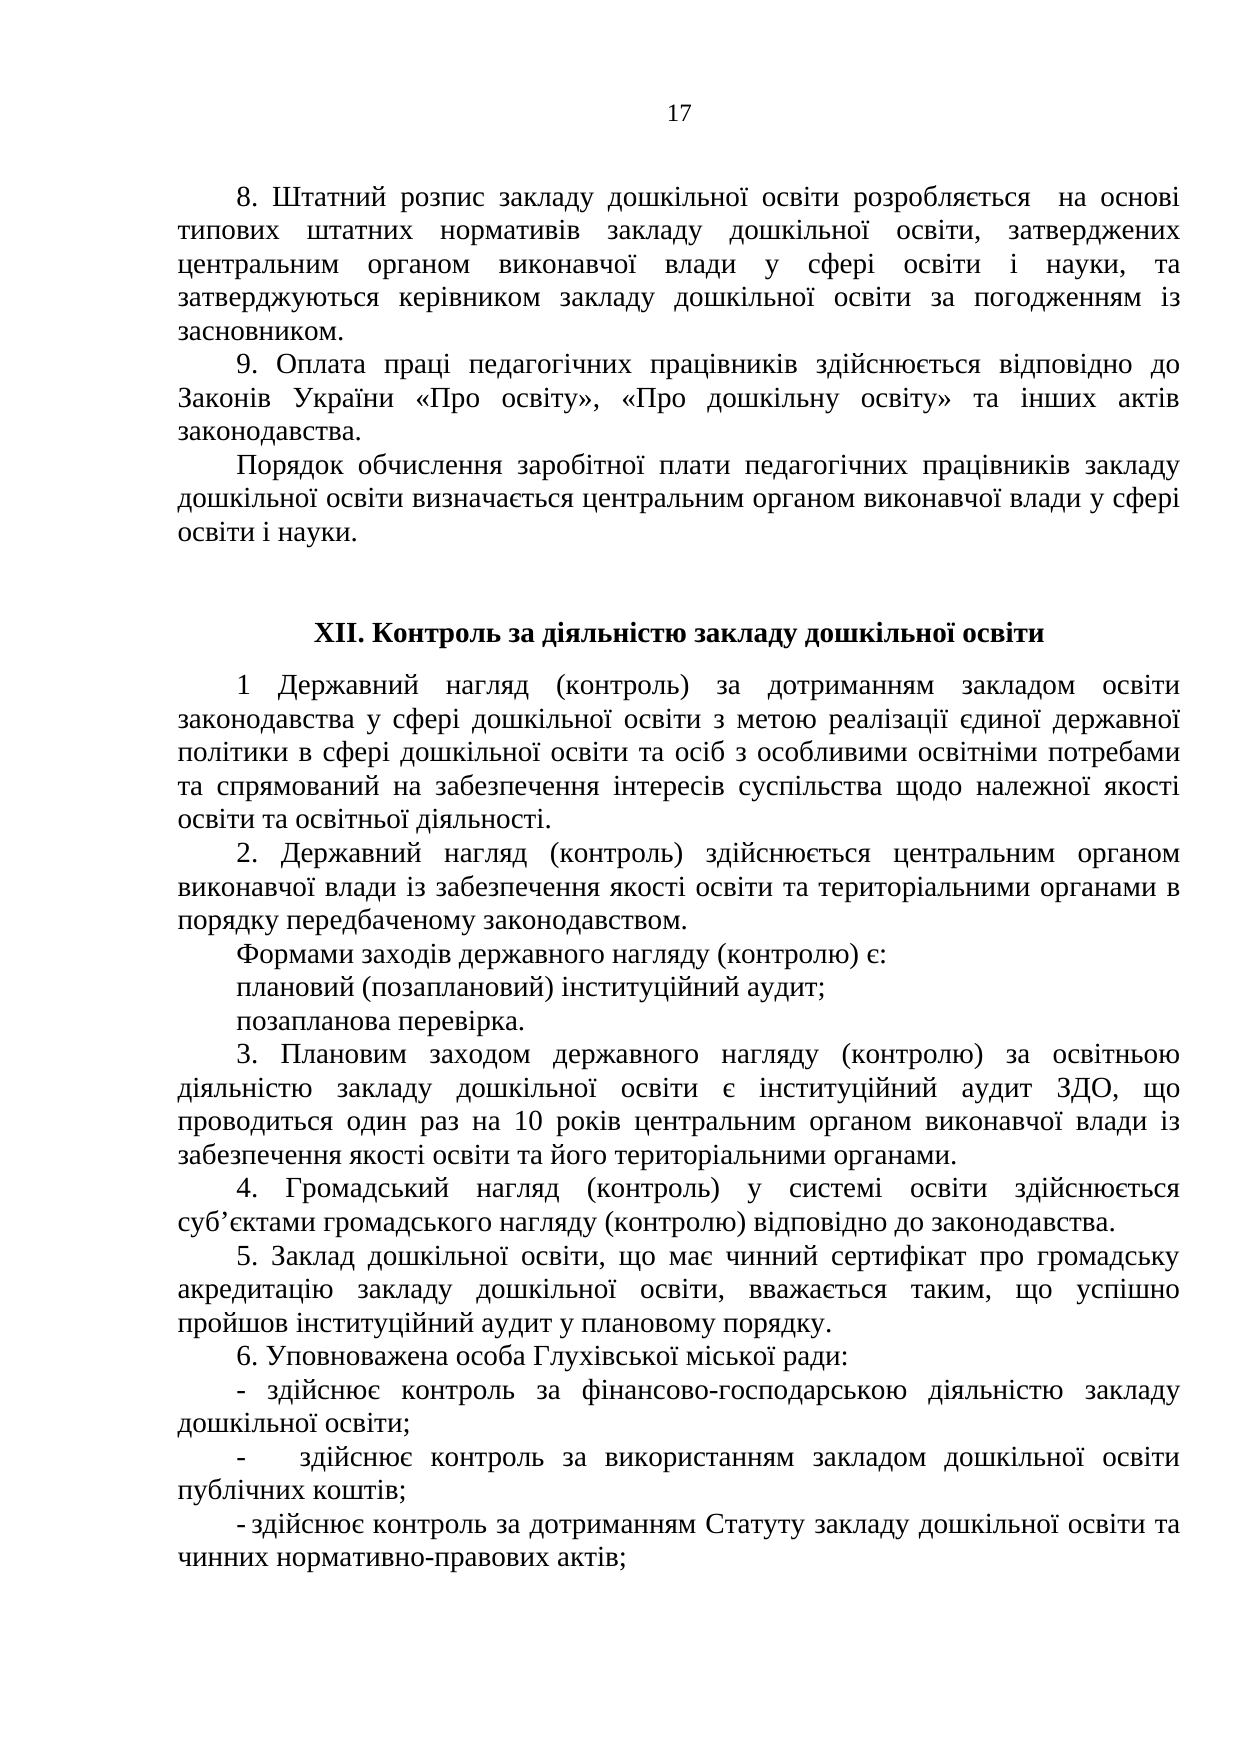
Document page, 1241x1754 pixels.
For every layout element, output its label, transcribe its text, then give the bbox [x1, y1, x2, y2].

text - здійснює контроль за дотриманням Статуту закладу дошкільної освіти та чинних нормативно-правових актів; [177, 1506, 1181, 1573]
text Формами заходів державного нагляду (контролю) є: [177, 936, 1181, 969]
text 3. Плановим заходом державного нагляду (контролю) за освітньою діяльністю закладу дошкільної освіти є інституційний аудит ЗДО, що проводиться один раз на 10 років центральним органом виконавчої влади із забезпечення якості освіти та його територіальними органами. [177, 1036, 1181, 1171]
text 5. Заклад дошкільної освіти, що має чинний сертифікат про громадську акредитацію закладу дошкільної освіти, вважається таким, що успішно пройшов інституційний аудит у плановому порядку. [177, 1238, 1181, 1338]
text 2. Державний нагляд (контроль) здійснюється центральним органом виконавчої влади із забезпечення якості освіти та територіальними органами в порядку передбаченому законодавством. [177, 835, 1181, 936]
text XIІ. Контроль за діяльністю закладу дошкільної освіти [177, 615, 1181, 648]
text 9. Оплата праці педагогічних працівників здійснюється відповідно до Законів України «Про освіту», «Про дошкільну освіту» та інших актів законодавства. [177, 346, 1181, 447]
text 1 Державний нагляд (контроль) за дотриманням закладом освіти законодавства у сфері дошкільної освіти з метою реалізації єдиної державної політики в сфері дошкільної освіти та осіб з особливими освітніми потребами та спрямований на забезпечення інтересів суспільства щодо належної якості освіти та освітньої діяльності. [177, 667, 1181, 835]
text 8. Штатний розпис закладу дошкільної освіти розробляється на основі типових штатних нормативів закладу дошкільної освіти, затверджених центральним органом виконавчої влади у сфері освіти і науки, та затверджуються керівником закладу дошкільної освіти за погодженням із засновником. [177, 179, 1181, 346]
text - здійснює контроль за використанням закладом дошкільної освіти публічних коштів; [177, 1439, 1181, 1506]
text Порядок обчислення заробітної плати педагогічних працівників закладу дошкільної освіти визначається центральним органом виконавчої влади у сфері освіти і науки. [177, 447, 1181, 548]
text - здійснює контроль за фінансово-господарською діяльністю закладу дошкільної освіти; [177, 1372, 1181, 1439]
text плановий (позаплановий) інституційний аудит; [177, 969, 1181, 1003]
text позапланова перевірка. [177, 1003, 1181, 1036]
text 6. Уповноважена особа Глухівської міської ради: [177, 1338, 1181, 1372]
text 4. Громадський нагляд (контроль) у системі освіти здійснюється суб’єктами громадського нагляду (контролю) відповідно до законодавства. [177, 1171, 1181, 1238]
